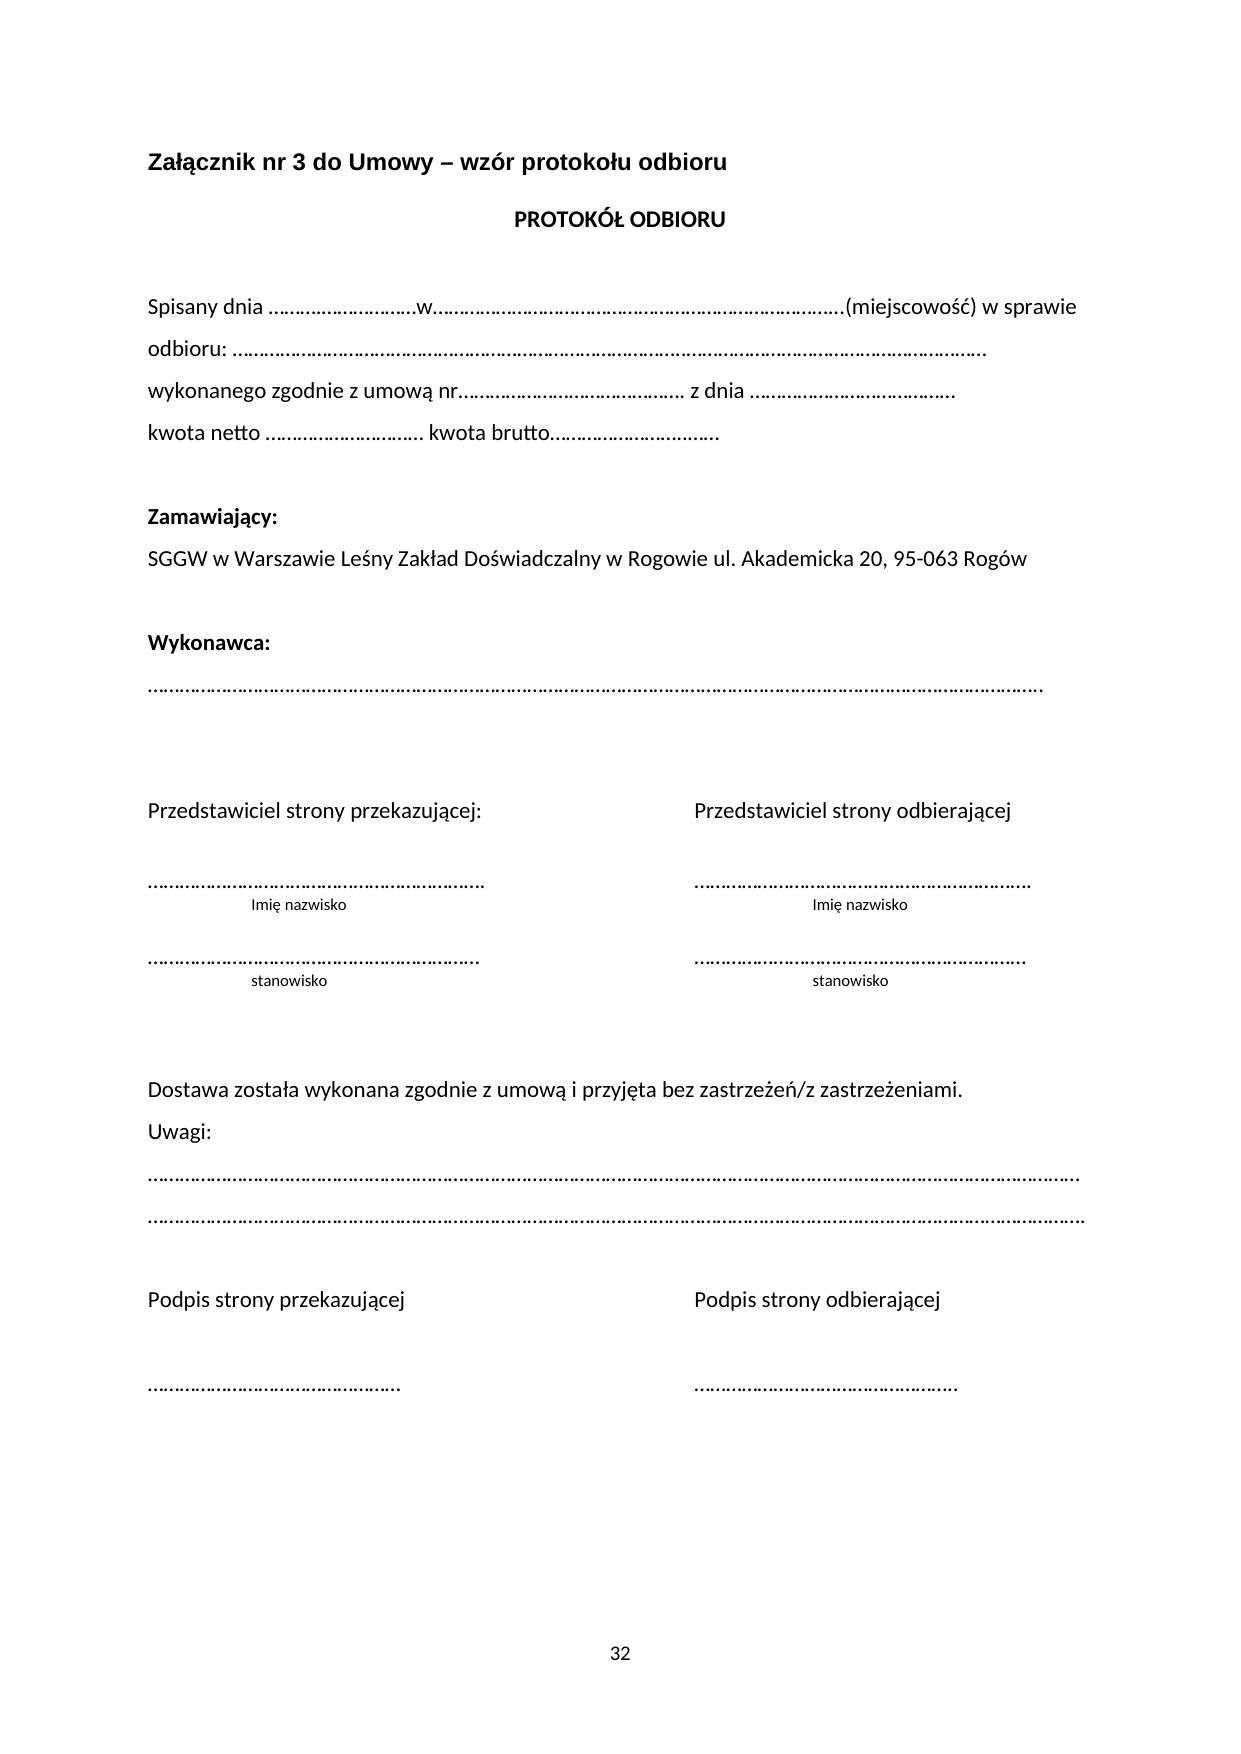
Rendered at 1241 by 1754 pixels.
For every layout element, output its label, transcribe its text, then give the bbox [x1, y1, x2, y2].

text stanowisko stanowisko [148, 971, 1092, 991]
text kwota netto ………………………… kwota brutto……………………..…… [148, 418, 1092, 446]
text Wykonawca: [148, 628, 1092, 656]
text PROTOKÓŁ ODBIORU [148, 204, 1092, 234]
text ………………………………………… ………………………………………….. [148, 1369, 1092, 1397]
text …………………………………………………………………………………………………………………………………………………………………………………………………………………………………………………………………………………………………………………………. [148, 1159, 1092, 1229]
text Spisany dnia ……….………………w…………………………………………………………………...(miejscowość) w sprawie odbioru: …………………………………………………………………………..………………………………………………… [148, 292, 1092, 362]
text SGGW w Warszawie Leśny Zakład Doświadczalny w Rogowie ul. Akademicka 20, 95-063 Rogów [148, 544, 1092, 572]
text Załącznik nr 3 do Umowy – wzór protokołu odbioru [148, 148, 1092, 175]
text Podpis strony przekazującej Podpis strony odbierającej [148, 1285, 1092, 1313]
text ……………………………………………………… ……………………………………………………… [148, 942, 1092, 971]
text Zamawiający: [148, 502, 1092, 530]
text Uwagi: [148, 1117, 1092, 1145]
text ………………………………………………………. ………………………………………………………. [148, 866, 1092, 894]
text Przedstawiciel strony przekazującej: Przedstawiciel strony odbierającej [148, 796, 1092, 824]
text Dostawa została wykonana zgodnie z umową i przyjęta bez zastrzeżeń/z zastrzeżeniami. [148, 1075, 1092, 1103]
text …………………………………………………………………………………………………………………………………………………….. [148, 670, 1092, 698]
text wykonanego zgodnie z umową nr……………………………………. z dnia ………………………………… [148, 376, 1092, 404]
text Imię nazwisko Imię nazwisko [148, 894, 1092, 914]
